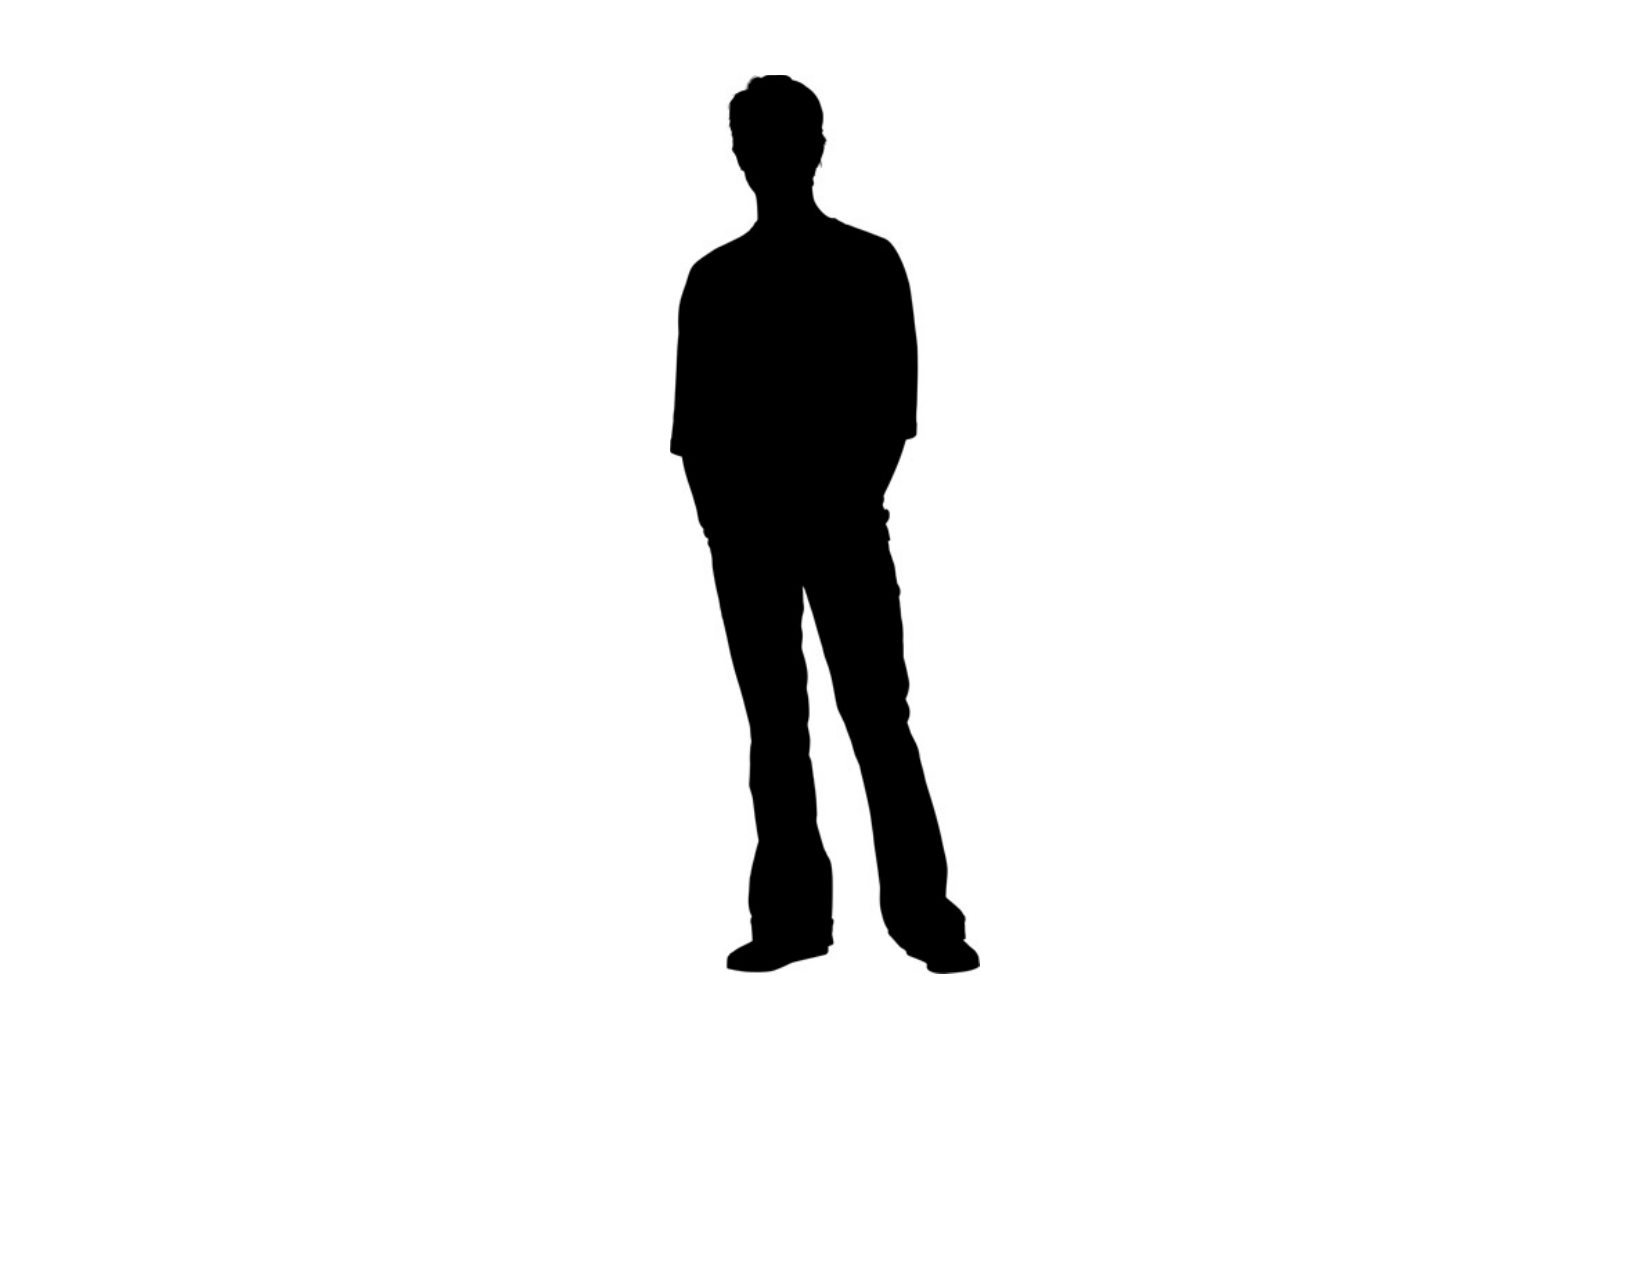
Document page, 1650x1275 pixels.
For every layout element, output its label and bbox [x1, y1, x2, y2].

picture [670, 75, 980, 974]
